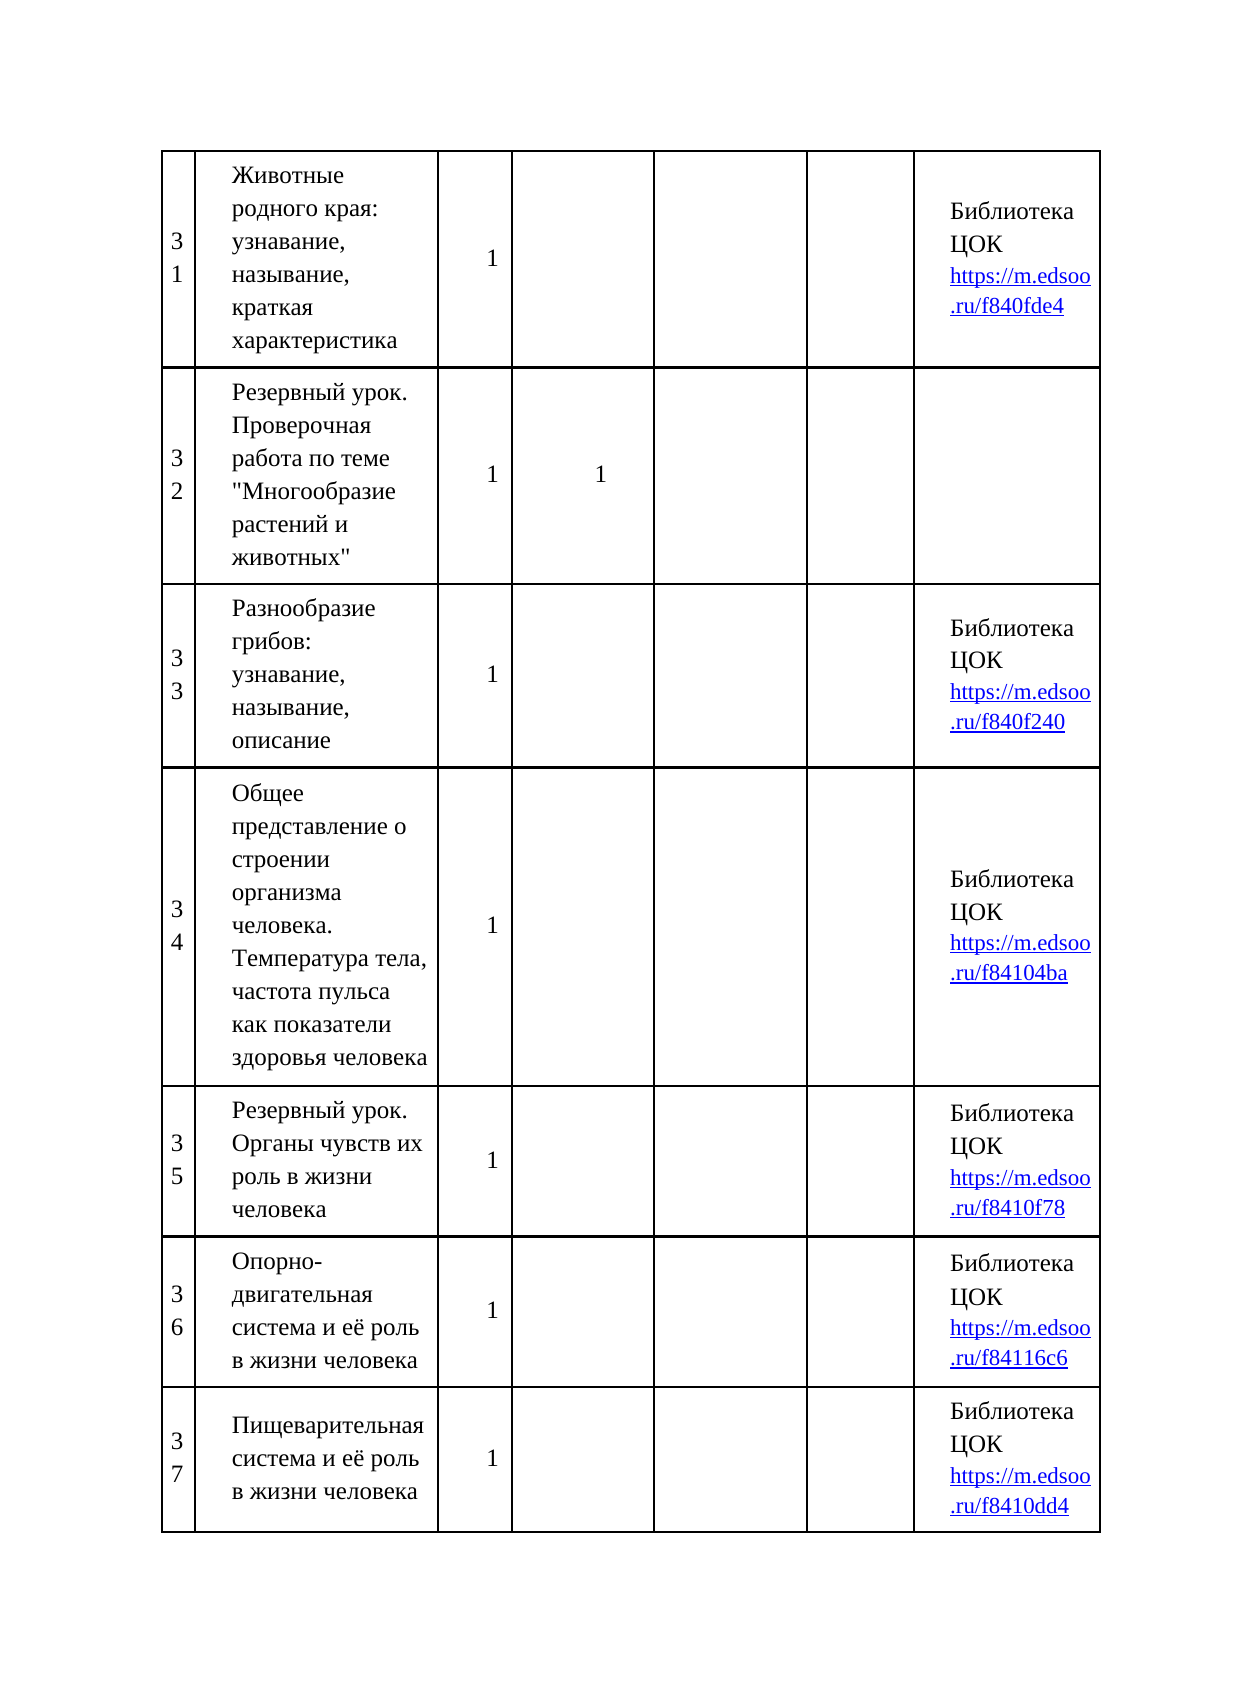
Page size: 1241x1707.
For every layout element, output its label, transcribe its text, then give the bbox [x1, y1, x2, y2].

table_cell 1 [439, 769, 511, 1085]
table_cell 1 [439, 152, 511, 366]
table_cell 1 [439, 585, 511, 766]
table_cell [808, 369, 913, 583]
table_cell Библиотека ЦОК https://m.edsoo.ru/f8410f78 [915, 1087, 1099, 1235]
table_cell [808, 1388, 913, 1531]
table_cell [655, 1238, 806, 1386]
table_cell 35 [163, 1087, 194, 1235]
table_cell [808, 769, 913, 1085]
table_cell [808, 585, 913, 766]
table_cell [513, 1388, 653, 1531]
table_cell [655, 1087, 806, 1235]
table_cell Общее представление о строении организма человека. Температура тела, частота пульса как показатели здоровья человека [196, 769, 437, 1085]
table_cell Разнообразие грибов: узнавание, называние, описание [196, 585, 437, 766]
table_cell 1 [513, 369, 653, 583]
table_cell Библиотека ЦОК https://m.edsoo.ru/f84104ba [915, 769, 1099, 1085]
table_cell [808, 1238, 913, 1386]
table_cell 34 [163, 769, 194, 1085]
table_cell [655, 1388, 806, 1531]
table_cell [513, 152, 653, 366]
table_cell [655, 369, 806, 583]
table_cell 36 [163, 1238, 194, 1386]
table_cell [808, 152, 913, 366]
table_cell Животные родного края: узнавание, называние, краткая характеристика [196, 152, 437, 366]
table_cell Резервный урок. Проверочная работа по теме "Многообразие растений и животных" [196, 369, 437, 583]
table_cell 1 [439, 369, 511, 583]
table_cell 1 [439, 1087, 511, 1235]
table_cell 32 [163, 369, 194, 583]
table_cell Пищеварительная система и её роль в жизни человека [196, 1388, 437, 1531]
table_cell [655, 769, 806, 1085]
table_cell 1 [439, 1388, 511, 1531]
table_cell Библиотека ЦОК https://m.edsoo.ru/f84116c6 [915, 1238, 1099, 1386]
table_cell Резервный урок. Органы чувств их роль в жизни человека [196, 1087, 437, 1235]
table_cell [655, 152, 806, 366]
table_cell Библиотека ЦОК https://m.edsoo.ru/f8410dd4 [915, 1388, 1099, 1531]
table_cell Библиотека ЦОК https://m.edsoo.ru/f840f240 [915, 585, 1099, 766]
table_cell [513, 1238, 653, 1386]
table_cell 33 [163, 585, 194, 766]
table_cell Библиотека ЦОК https://m.edsoo.ru/f840fde4 [915, 152, 1099, 366]
table_cell [915, 369, 1099, 583]
table_cell 37 [163, 1388, 194, 1531]
table_cell [513, 769, 653, 1085]
table_cell Опорно-двигательная система и её роль в жизни человека [196, 1238, 437, 1386]
table_cell 1 [439, 1238, 511, 1386]
table_cell [513, 585, 653, 766]
table_cell [513, 1087, 653, 1235]
table_cell [655, 585, 806, 766]
table_cell 31 [163, 152, 194, 366]
table_cell [808, 1087, 913, 1235]
